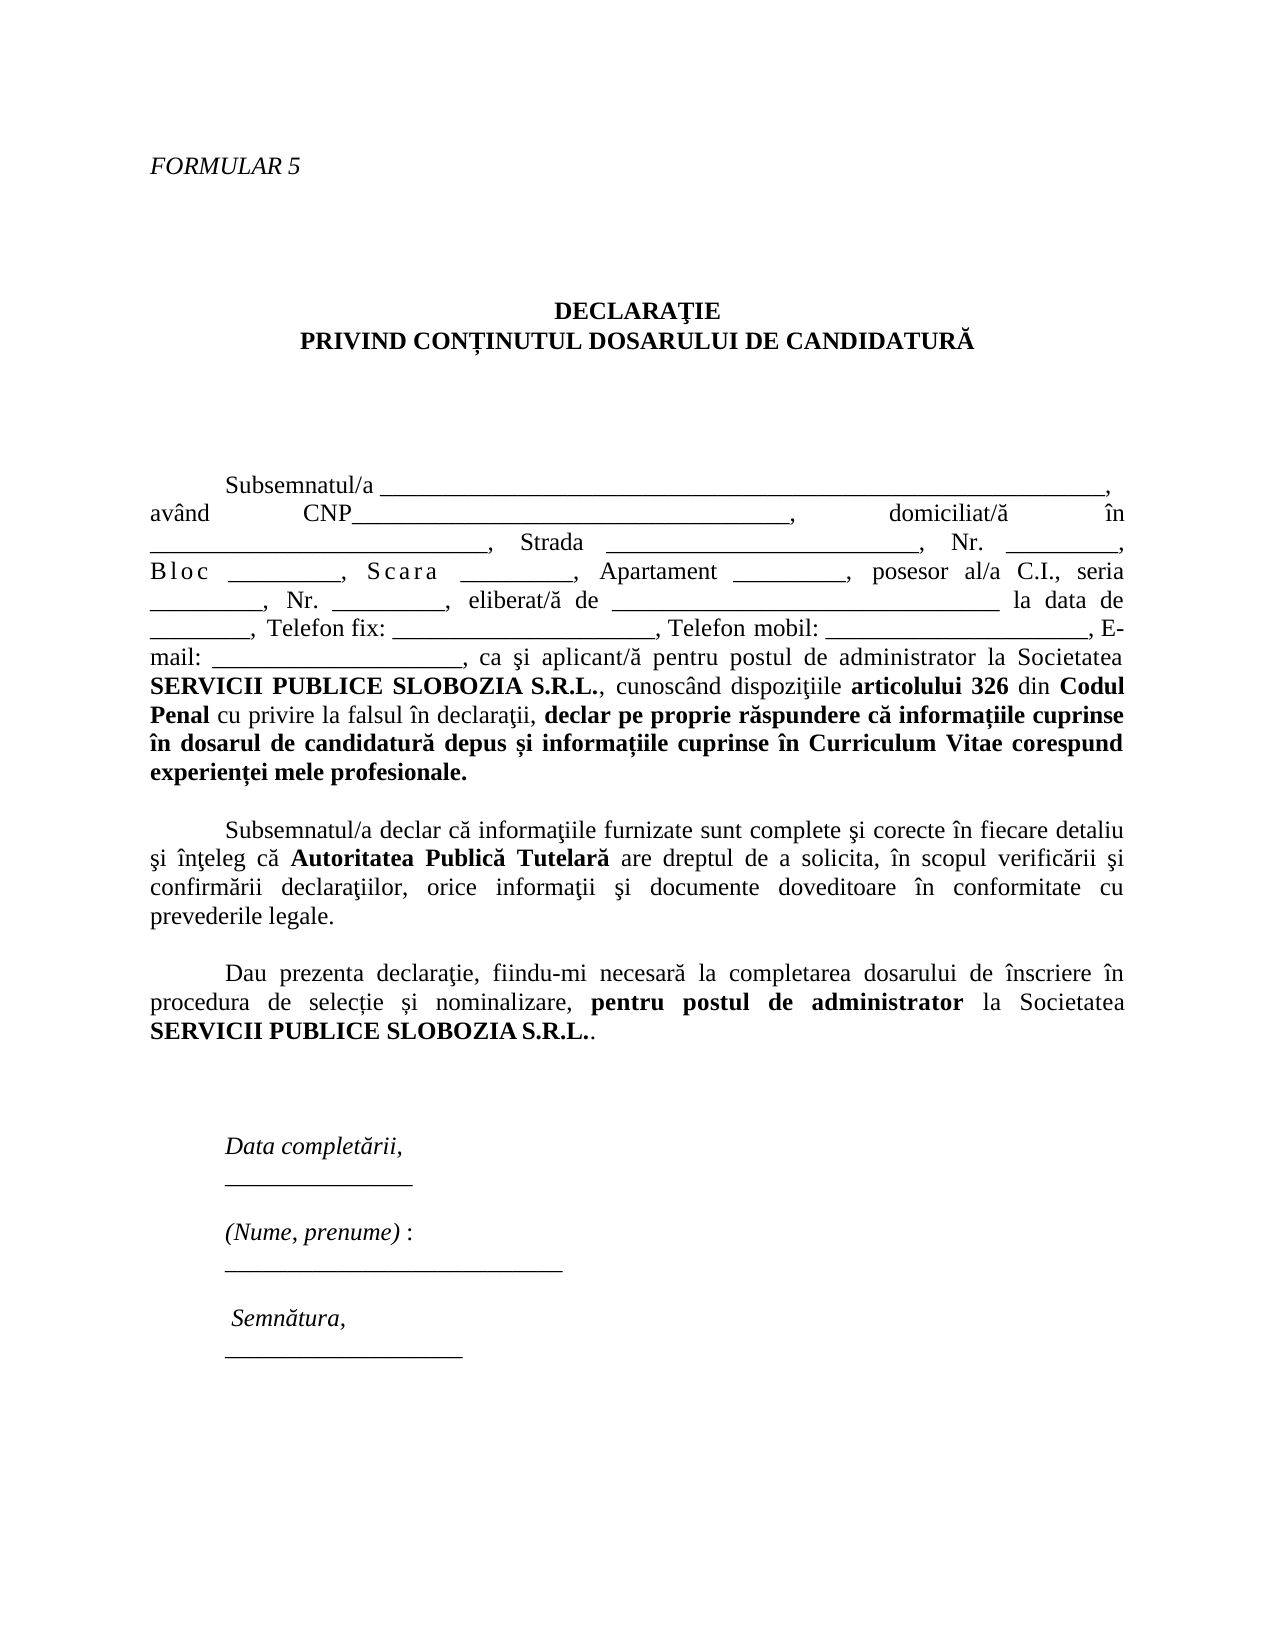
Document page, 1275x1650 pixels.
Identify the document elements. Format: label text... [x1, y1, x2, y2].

text ___________________________ [150, 1246, 1125, 1275]
text Data completării, [150, 1131, 1125, 1160]
text PRIVIND CONȚINUTUL DOSARULUI DE CANDIDATURĂ [150, 325, 1125, 355]
text DECLARAŢIE [150, 295, 1125, 325]
text Dau prezenta declaraţie, fiindu-mi necesară la completarea dosarului de înscriere în procedura de selecție și nominalizare, pentru postul de administrator la Societatea SERVICII PUBLICE SLOBOZIA S.R.L.. [150, 958, 1125, 1045]
text Subsemnatul/a __________________________________________________________, având CNP___________________________________, domiciliat/ă în ___________________________, Strada _________________________, Nr. _________, Bloc _________, Scara _________, Apartament _________, posesor al/a C.I., seria _________, Nr. _________, eliberat/ă de _______________________________ la data de ________, Telefon fix: _____________________, Telefon mobil: _____________________, E-mail: ____________________, ca şi aplicant/ă pentru postul de administrator la Societatea SERVICII PUBLICE SLOBOZIA S.R.L., cunoscând dispoziţiile articolului 326 din Codul Penal cu privire la falsul în declaraţii, declar pe proprie răspundere că informațiile cuprinse în dosarul de candidatură depus și informațiile cuprinse în Curriculum Vitae corespund experienței mele profesionale. [150, 470, 1124, 786]
text Semnătura, ___________________ [150, 1303, 1125, 1361]
text Subsemnatul/a declar că informaţiile furnizate sunt complete şi corecte în fiecare detaliu şi înţeleg că Autoritatea Publică Tutelară are dreptul de a solicita, în scopul verificării şi confirmării declaraţiilor, orice informaţii şi documente doveditoare în conformitate cu prevederile legale. [150, 815, 1125, 930]
text (Nume, prenume) : [150, 1217, 1125, 1246]
text FORMULAR 5 [150, 150, 1125, 180]
text _______________ [150, 1160, 1125, 1188]
